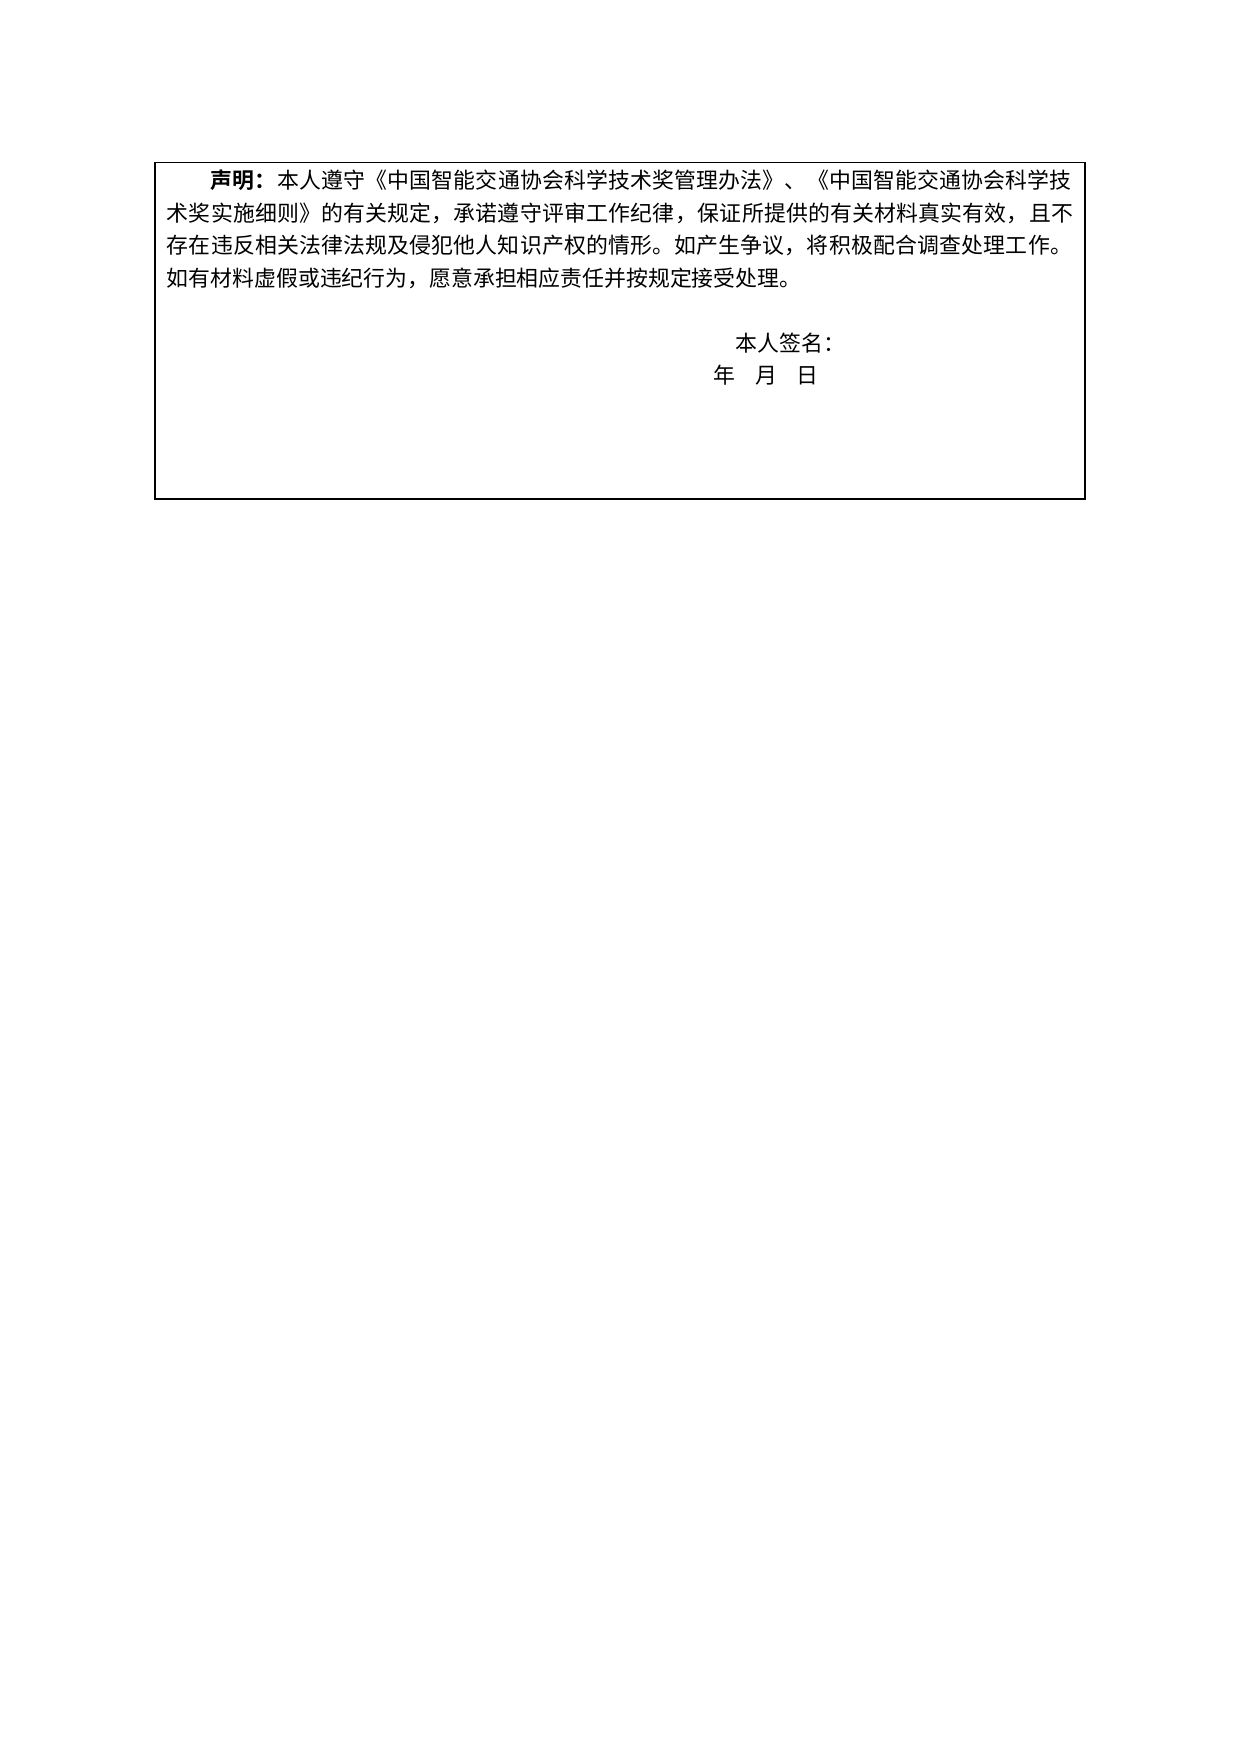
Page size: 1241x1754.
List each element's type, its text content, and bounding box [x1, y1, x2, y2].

table_cell 声明：本人遵守《中国智能交通协会科学技术奖管理办法》、《中国智能交通协会科学技术奖实施细则》的有关规定，承诺遵守评审工作纪律，保证所提供的有关材料真实有效，且不存在违反相关法律法规及侵犯他人知识产权的情形。如产生争议，将积极配合调查处理工作。如有材料虚假或违纪行为，愿意承担相应责任并按规定接受处理。 本人签名： 年 月 日 [156, 163, 1084, 498]
